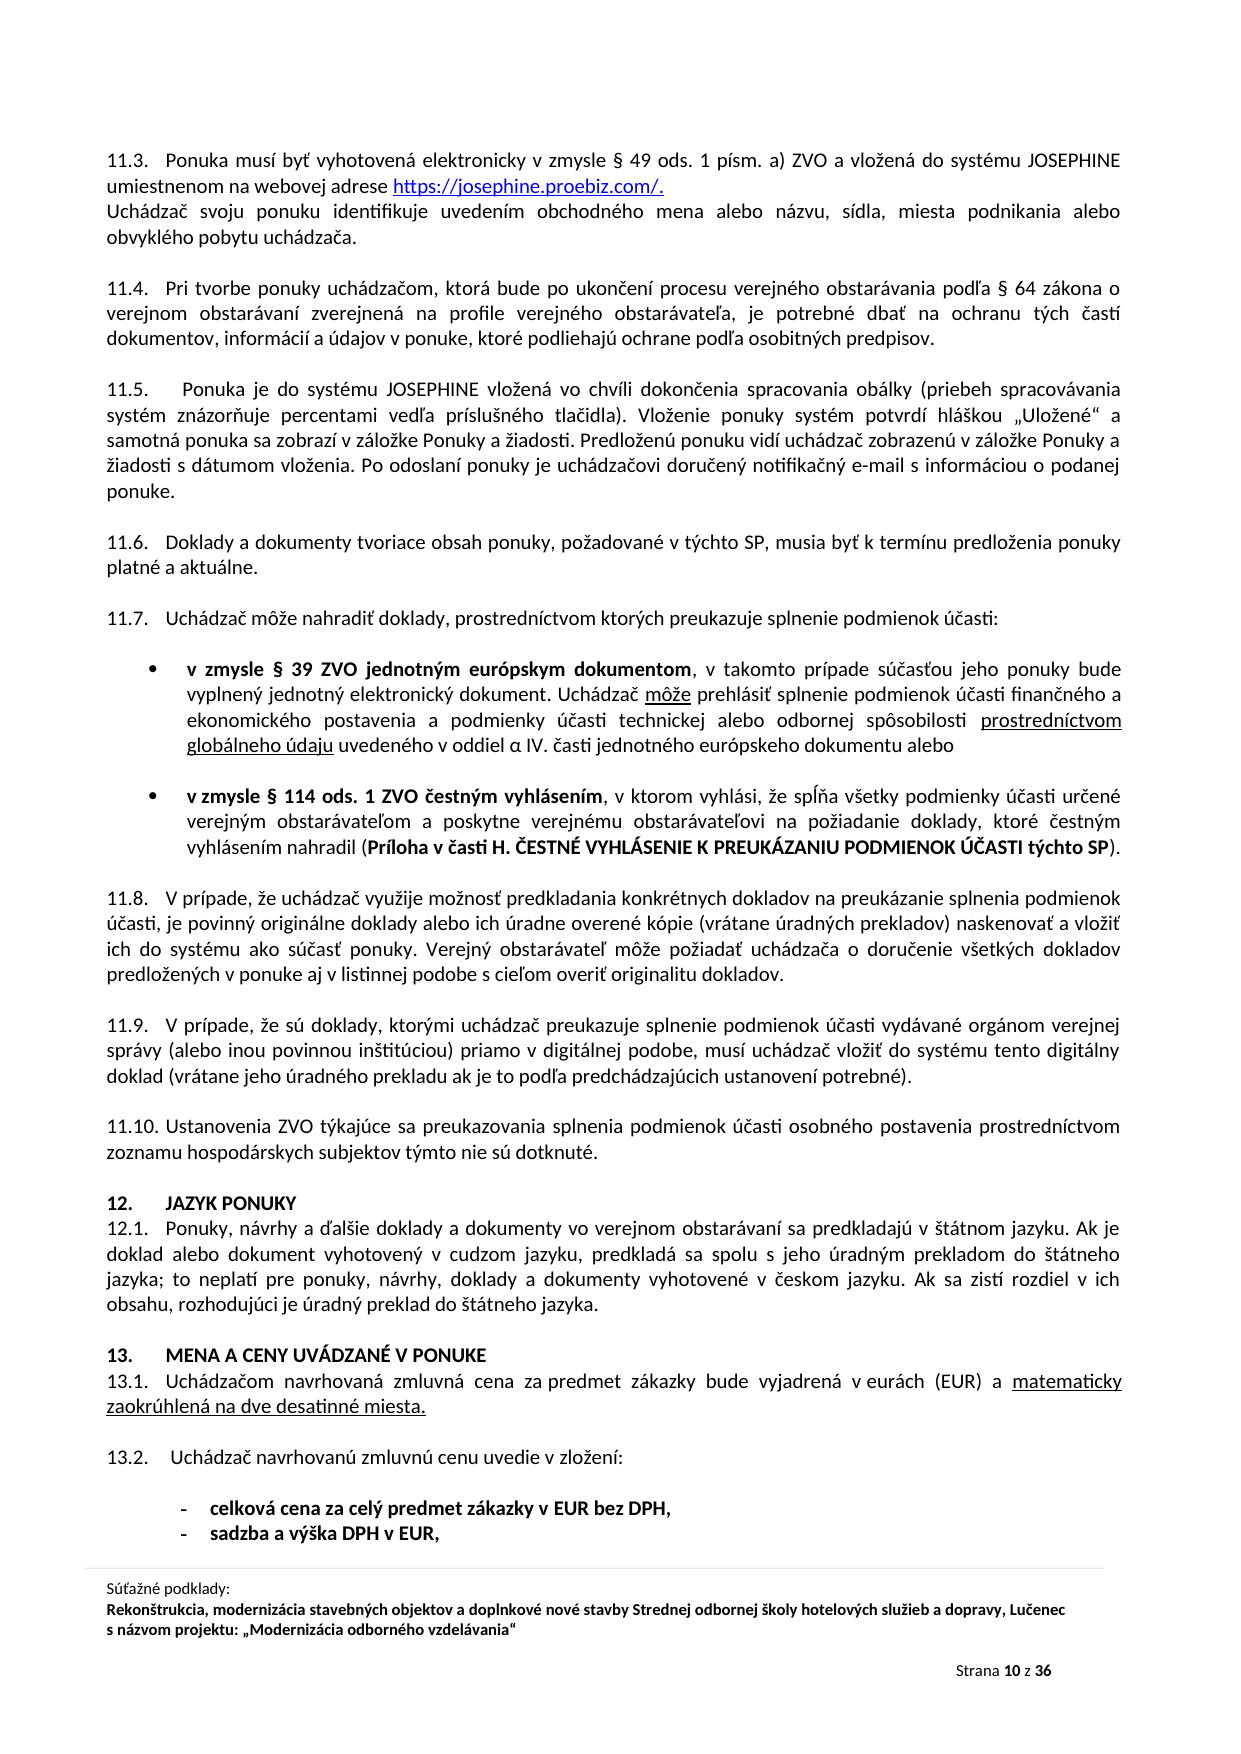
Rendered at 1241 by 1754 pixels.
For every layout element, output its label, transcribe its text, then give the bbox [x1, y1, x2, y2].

list Uchádzačom navrhovaná zmluvná cena za predmet zákazky bude vyjadrená v eurách (EUR) a matematicky zaokrúhlená na dve desatinné miesta. [106, 1368, 1122, 1419]
list Pri tvorbe ponuky uchádzačom, ktorá bude po ukončení procesu verejného obstarávania podľa § 64 zákona o verejnom obstarávaní zverejnená na profile verejného obstarávateľa, je potrebné dbať na ochranu tých častí dokumentov, informácií a údajov v ponuke, ktoré podliehajú ochrane podľa osobitných predpisov. [106, 275, 1122, 351]
list sadzba a výška DPH v EUR, [180, 1520, 1122, 1546]
list MENA A CENY UVÁDZANÉ V PONUKE [106, 1342, 1122, 1368]
list Ustanovenia ZVO týkajúce sa preukazovania splnenia podmienok účasti osobného postavenia prostredníctvom zoznamu hospodárskych subjektov týmto nie sú dotknuté. [106, 1114, 1122, 1164]
text Uchádzač svoju ponuku identifikuje uvedením obchodného mena alebo názvu, sídla, miesta podnikania alebo obvyklého pobytu uchádzača. [106, 198, 1122, 249]
list v zmysle § 114 ods. 1 ZVO čestným vyhlásením, v ktorom vyhlási, že spĺňa všetky podmienky účasti určené verejným obstarávateľom a poskytne verejnému obstarávateľovi na požiadanie doklady, ktoré čestným vyhlásením nahradil (Príloha v časti H. ČESTNÉ VYHLÁSENIE K PREUKÁZANIU PODMIENOK ÚČASTI týchto SP). [149, 783, 1122, 859]
list celková cena za celý predmet zákazky v EUR bez DPH, [180, 1495, 1122, 1520]
list Ponuky, návrhy a ďalšie doklady a dokumenty vo verejnom obstarávaní sa predkladajú v štátnom jazyku. Ak je doklad alebo dokument vyhotovený v cudzom jazyku, predkladá sa spolu s jeho úradným prekladom do štátneho jazyka; to neplatí pre ponuky, návrhy, doklady a dokumenty vyhotovené v českom jazyku. Ak sa zistí rozdiel v ich obsahu, rozhodujúci je úradný preklad do štátneho jazyka. [106, 1215, 1122, 1317]
list Uchádzač navrhovanú zmluvnú cenu uvedie v zložení: [106, 1444, 1122, 1469]
list V prípade, že uchádzač využije možnosť predkladania konkrétnych dokladov na preukázanie splnenia podmienok účasti, je povinný originálne doklady alebo ich úradne overené kópie (vrátane úradných prekladov) naskenovať a vložiť ich do systému ako súčasť ponuky. Verejný obstarávateľ môže požiadať uchádzača o doručenie všetkých dokladov predložených v ponuke aj v listinnej podobe s cieľom overiť originalitu dokladov. [106, 885, 1122, 987]
list v zmysle § 39 ZVO jednotným európskym dokumentom, v takomto prípade súčasťou jeho ponuky bude vyplnený jednotný elektronický dokument. Uchádzač môže prehlásiť splnenie podmienok účasti finančného a ekonomického postavenia a podmienky účasti technickej alebo odbornej spôsobilosti prostredníctvom globálneho údaju uvedeného v oddiel α IV. časti jednotného európskeho dokumentu alebo [149, 656, 1122, 758]
list JAZYK PONUKY [106, 1190, 1122, 1215]
list Ponuka musí byť vyhotovená elektronicky v zmysle § 49 ods. 1 písm. a) ZVO a vložená do systému JOSEPHINE umiestnenom na webovej adrese https://josephine.proebiz.com/. [106, 148, 1122, 198]
list Uchádzač môže nahradiť doklady, prostredníctvom ktorých preukazuje splnenie podmienok účasti: [106, 605, 1122, 631]
list V prípade, že sú doklady, ktorými uchádzač preukazuje splnenie podmienok účasti vydávané orgánom verejnej správy (alebo inou povinnou inštitúciou) priamo v digitálnej podobe, musí uchádzač vložiť do systému tento digitálny doklad (vrátane jeho úradného prekladu ak je to podľa predchádzajúcich ustanovení potrebné). [106, 1012, 1122, 1088]
list Doklady a dokumenty tvoriace obsah ponuky, požadované v týchto SP, musia byť k termínu predloženia ponuky platné a aktuálne. [106, 529, 1122, 580]
list Ponuka je do systému JOSEPHINE vložená vo chvíli dokončenia spracovania obálky (priebeh spracovávania systém znázorňuje percentami vedľa príslušného tlačidla). Vloženie ponuky systém potvrdí hláškou „Uložené“ a samotná ponuka sa zobrazí v záložke Ponuky a žiadosti. Predloženú ponuku vidí uchádzač zobrazenú v záložke Ponuky a žiadosti s dátumom vloženia. Po odoslaní ponuky je uchádzačovi doručený notifikačný e-mail s informáciou o podanej ponuke. [106, 376, 1122, 529]
